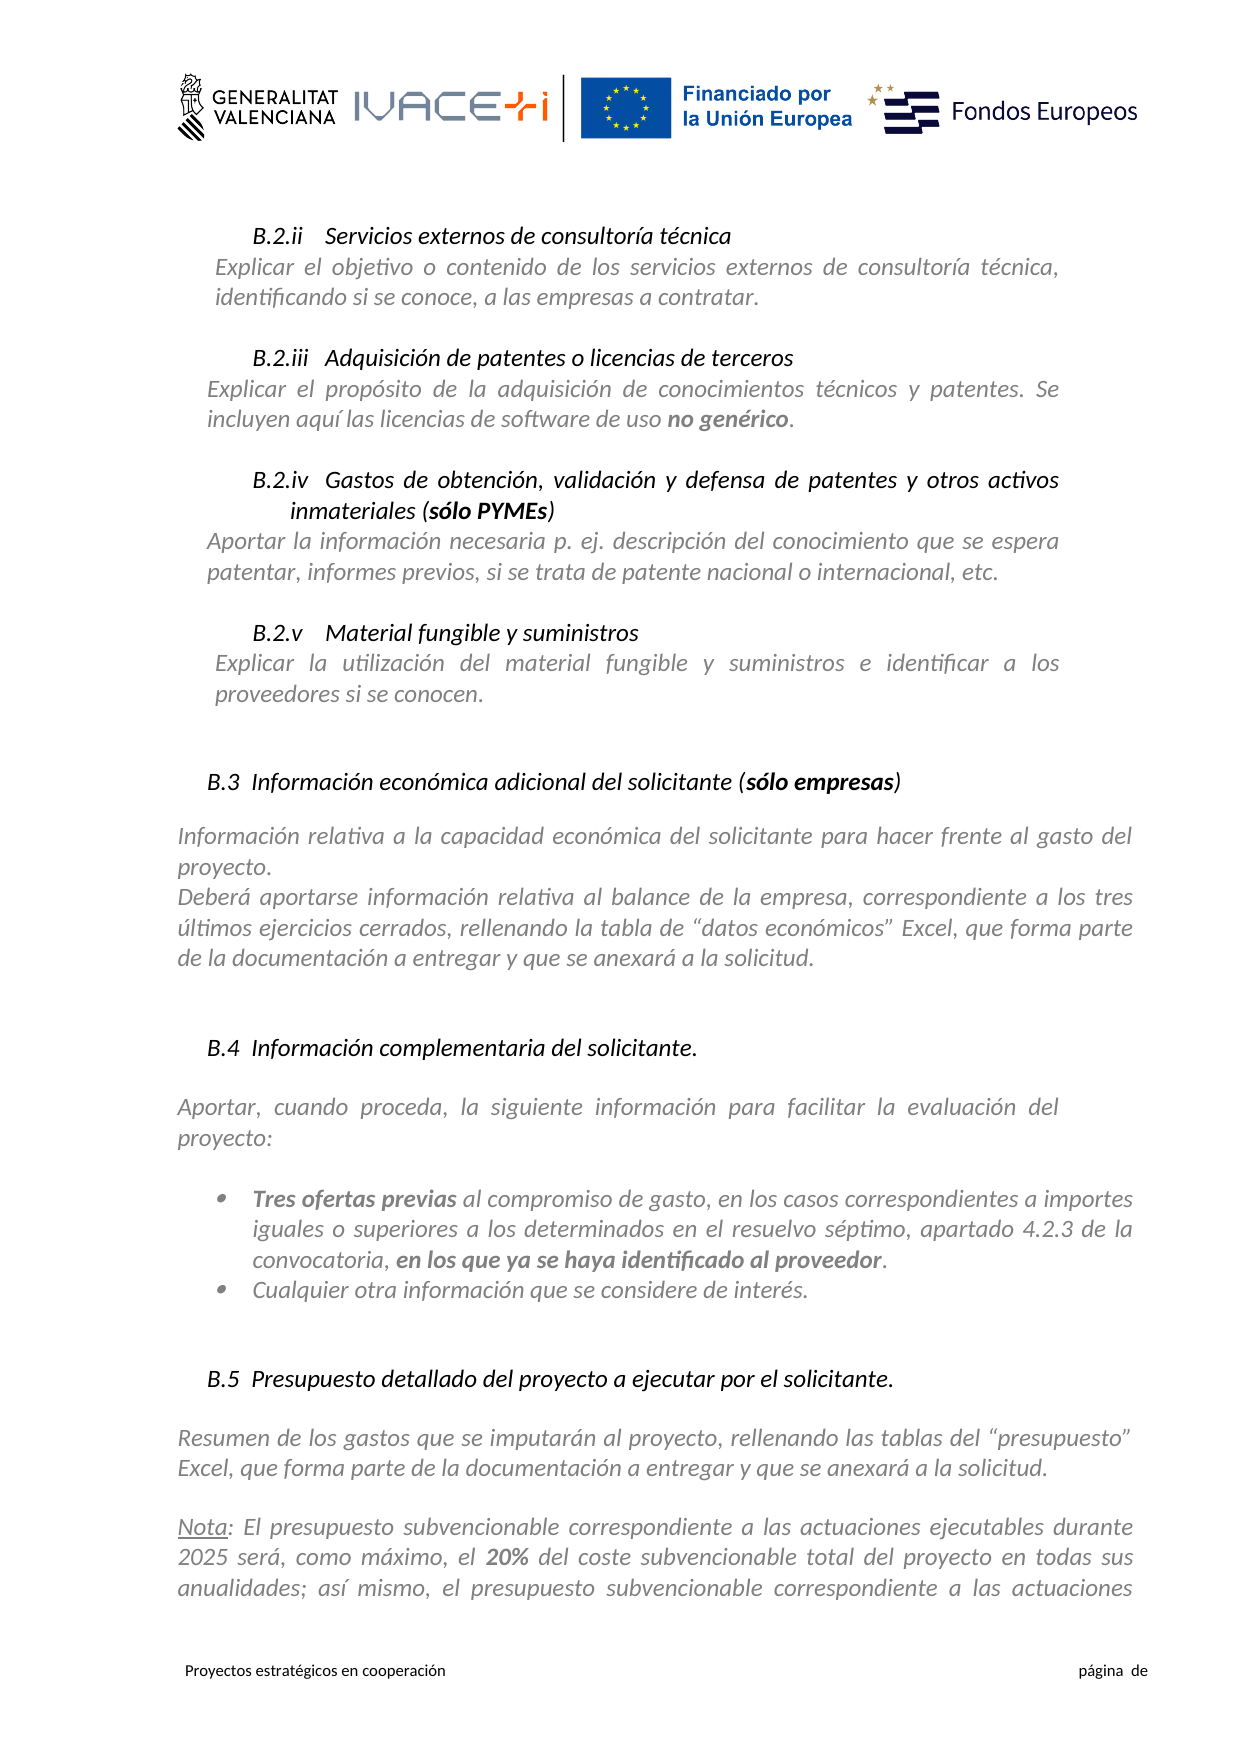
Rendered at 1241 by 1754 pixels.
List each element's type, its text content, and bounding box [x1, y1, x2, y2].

text Adquisición de patentes o licencias de terceros [252, 342, 1063, 373]
text Servicios externos de consultoría técnica [252, 220, 1063, 251]
text Aportar, cuando proceda, la siguiente información para facilitar la evaluación del proyecto: [177, 1092, 1063, 1153]
text Deberá aportarse información relativa al balance de la empresa, correspondiente a los tres últimos ejercicios cerrados, rellenando la tabla de “datos económicos” Excel, que forma parte de la documentación a entregar y que se anexará a la solicitud. [177, 881, 1137, 973]
text Información económica adicional del solicitante (sólo empresas) [207, 766, 1063, 796]
list Cualquier otra información que se considere de interés. [215, 1275, 1137, 1305]
text Aportar la información necesaria p. ej. descripción del conocimiento que se espera patentar, informes previos, si se trata de patente nacional o internacional, etc. [207, 525, 1063, 586]
text Información complementaria del solicitante. [207, 1032, 1063, 1063]
text Material fungible y suministros [252, 617, 1063, 647]
text Información relativa a la capacidad económica del solicitante para hacer frente al gasto del proyecto. [177, 820, 1137, 881]
picture [177, 73, 1137, 142]
text Resumen de los gastos que se imputarán al proyecto, rellenando las tablas del “presupuesto” Excel, que forma parte de la documentación a entregar y que se anexará a la solicitud. [177, 1422, 1137, 1483]
list Tres ofertas previas al compromiso de gasto, en los casos correspondientes a importes iguales o superiores a los determinados en el resuelvo séptimo, apartado 4.2.3 de la convocatoria, en los que ya se haya identificado al proveedor. [215, 1183, 1137, 1275]
text Explicar la utilización del material fungible y suministros e identificar a los proveedores si se conocen. [215, 647, 1063, 708]
text Explicar el objetivo o contenido de los servicios externos de consultoría técnica, identificando si se conoce, a las empresas a contratar. [215, 251, 1063, 312]
text Gastos de obtención, validación y defensa de patentes y otros activos inmateriales (sólo PYMEs) [252, 464, 1063, 525]
text Explicar el propósito de la adquisición de conocimientos técnicos y patentes. Se incluyen aquí las licencias de software de uso no genérico. [207, 373, 1063, 434]
text Presupuesto detallado del proyecto a ejecutar por el solicitante. [207, 1363, 1063, 1393]
